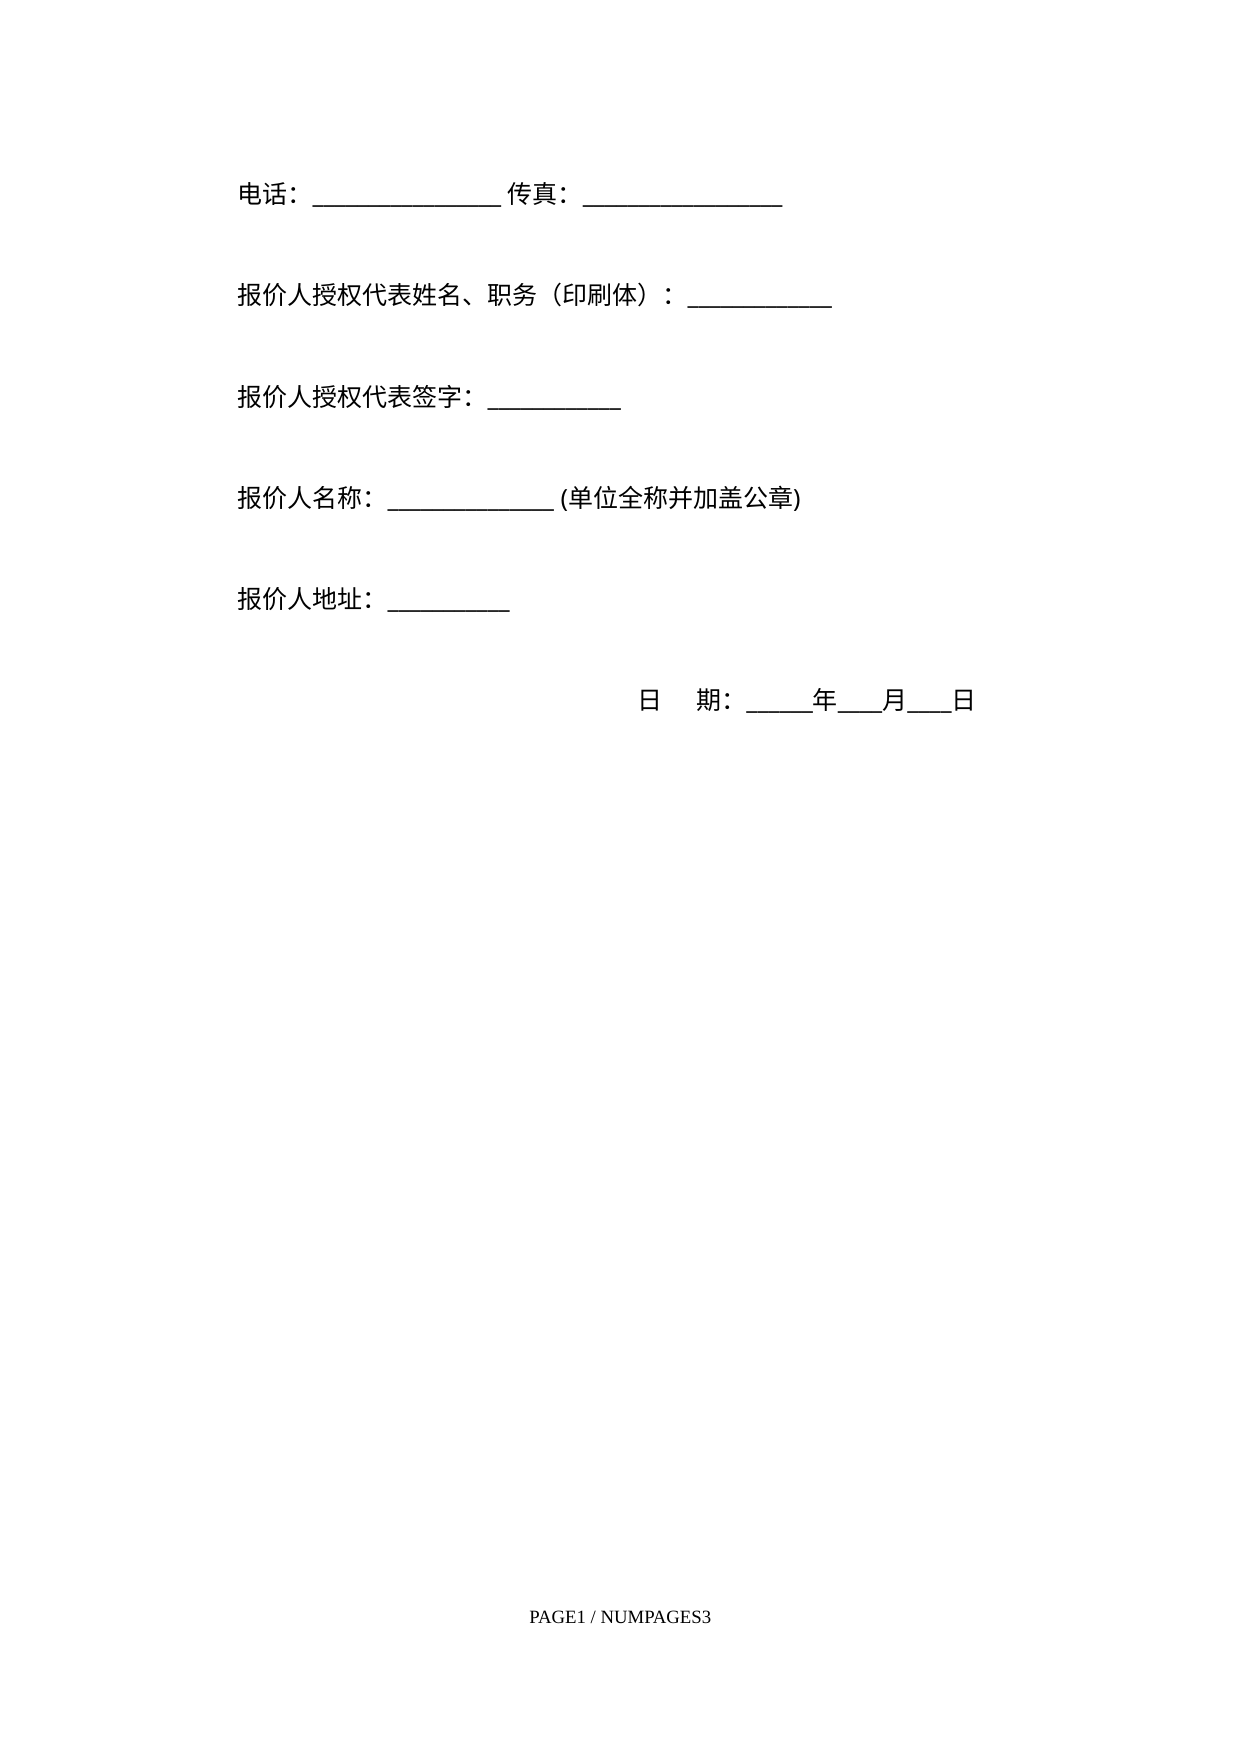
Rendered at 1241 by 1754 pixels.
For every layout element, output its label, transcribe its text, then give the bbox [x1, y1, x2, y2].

text 日 期：______年____月____日 [187, 666, 1053, 731]
text 报价人授权代表姓名、职务（印刷体）：_____________ [187, 261, 1053, 326]
text 电话：_________________ 传真：__________________ [187, 160, 1053, 225]
text 报价人名称：_______________ (单位全称并加盖公章) [187, 464, 1053, 529]
text 报价人授权代表签字：____________ [187, 363, 1053, 428]
text 报价人地址：___________ [187, 565, 1053, 630]
